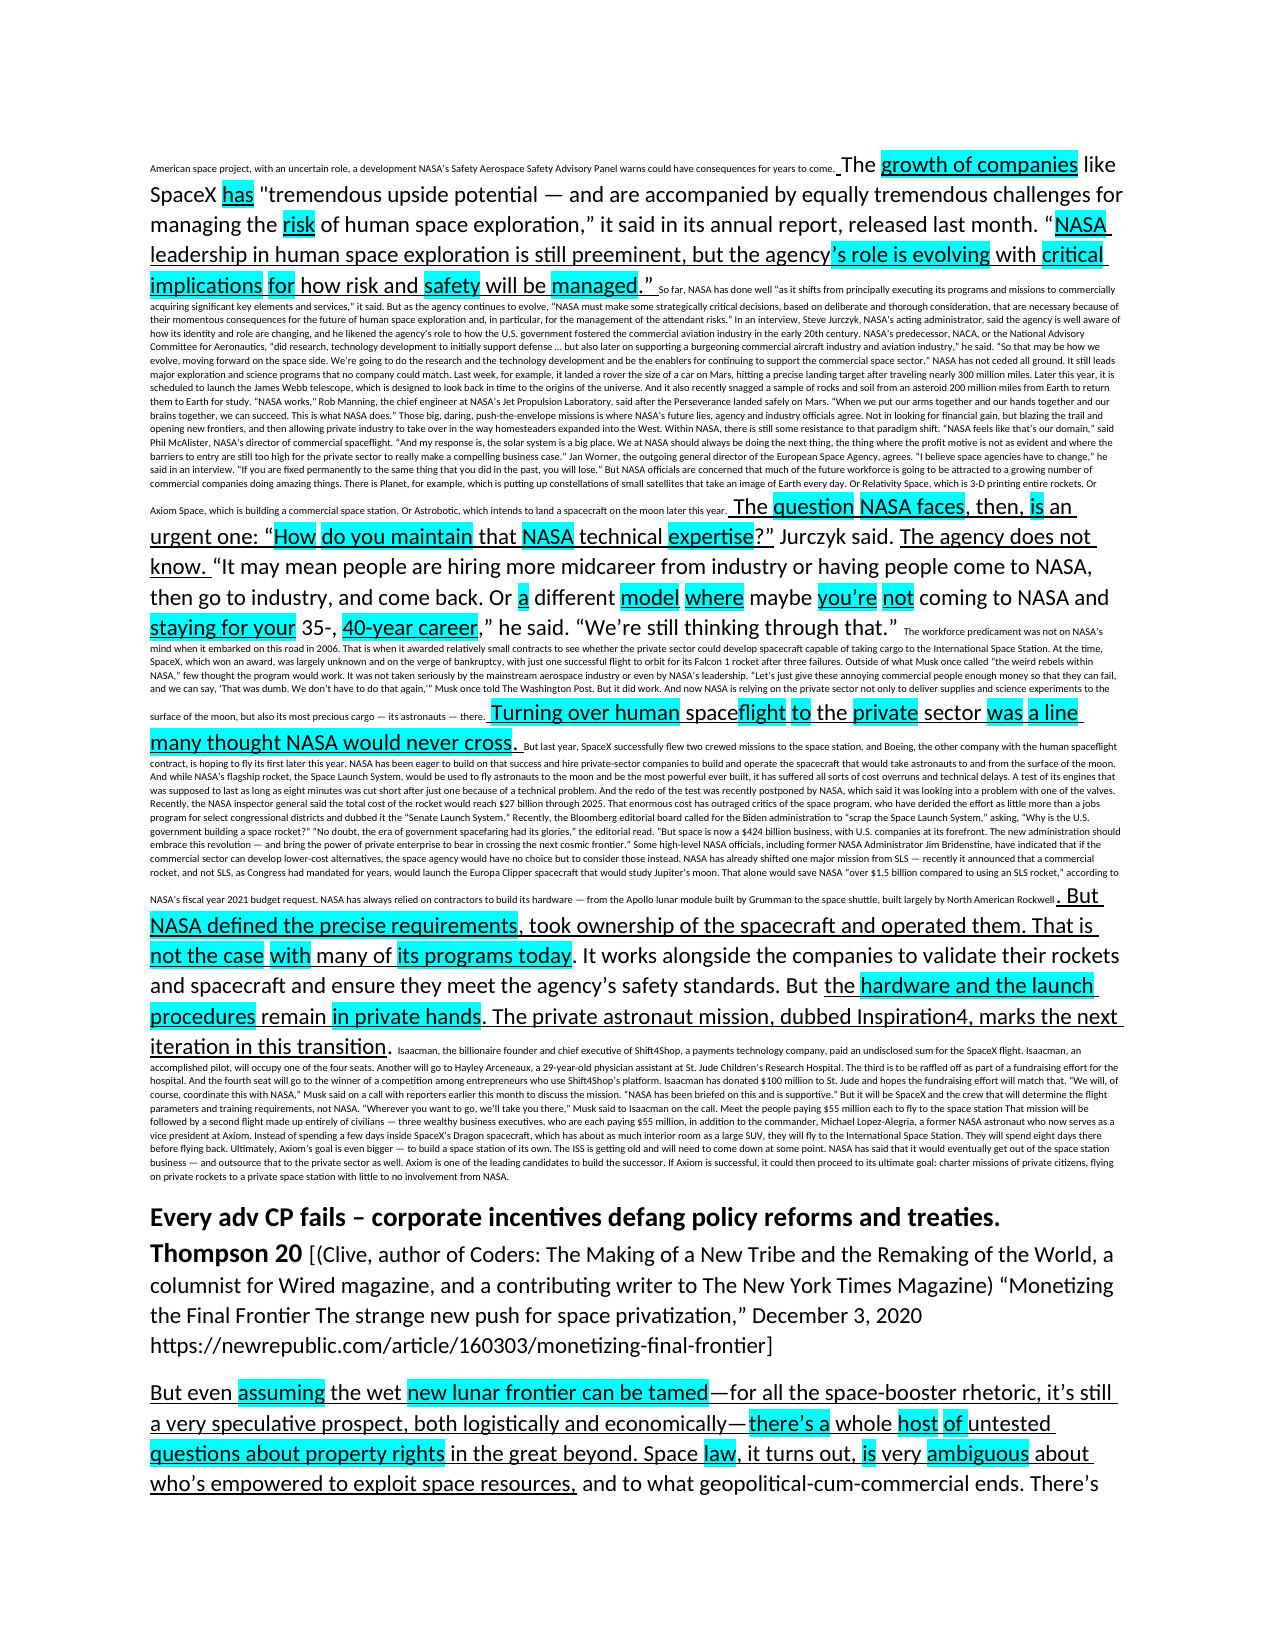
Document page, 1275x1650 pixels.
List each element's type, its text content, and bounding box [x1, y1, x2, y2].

text Thompson 20 [(Clive, author of Coders: The Making of a New Tribe and the Remaking of the World, a columnist for Wired magazine, and a contributing writer to The New York Times Magazine) “Monetizing the Final Frontier The strange new push for space privatization,” December 3, 2020 https://newrepublic.com/article/160303/monetizing-final-frontier] [150, 1236, 1125, 1360]
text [150, 1378, 1125, 1497]
subtitle Every adv CP fails – corporate incentives defang policy reforms and treaties. [150, 1200, 1125, 1233]
